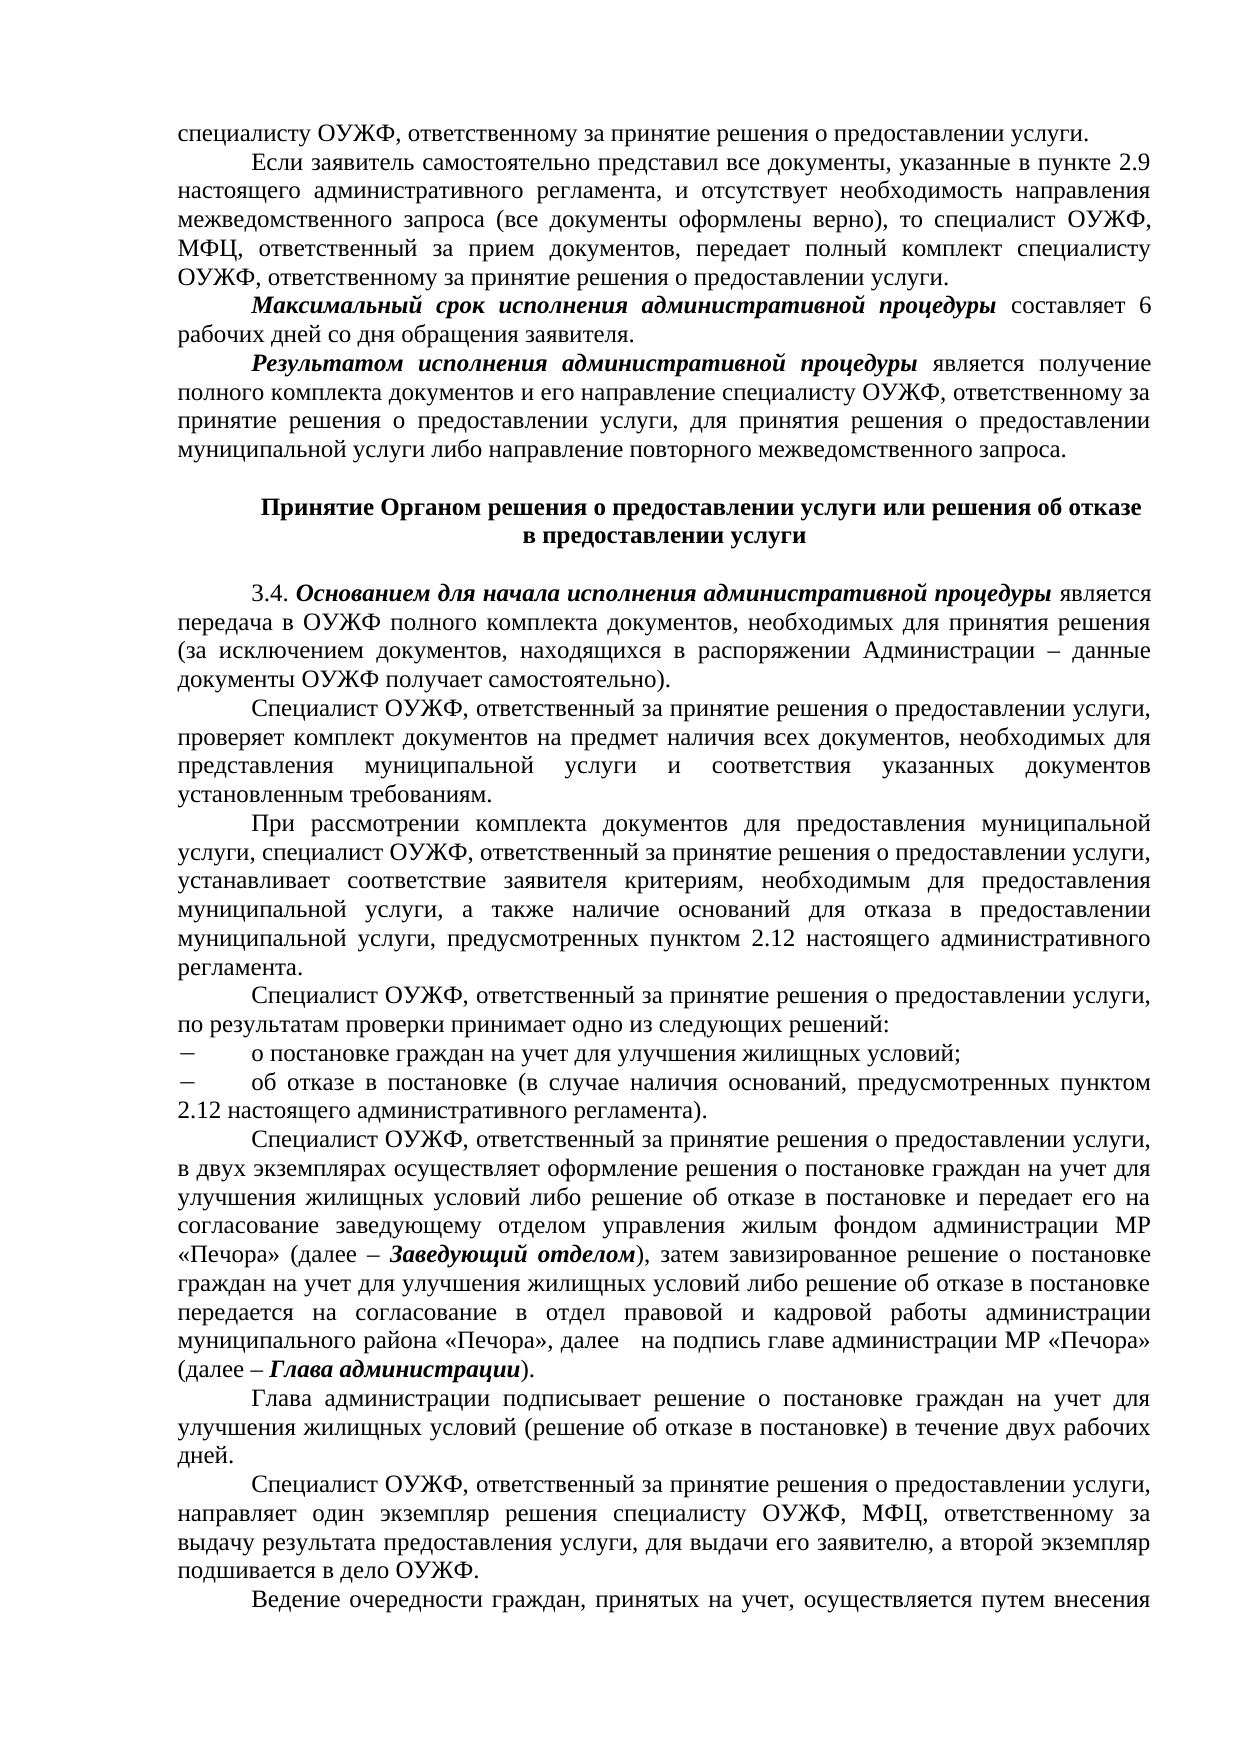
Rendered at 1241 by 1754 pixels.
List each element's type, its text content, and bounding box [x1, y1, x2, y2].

text Максимальный срок исполнения административной процедуры составляет 6 рабочих дней со дня обращения заявителя. [177, 291, 1152, 348]
text При рассмотрении комплекта документов для предоставления муниципальной услуги, специалист ОУЖФ, ответственный за принятие решения о предоставлении услуги, устанавливает соответствие заявителя критериям, необходимым для предоставления муниципальной услуги, а также наличие оснований для отказа в предоставлении муниципальной услуги, предусмотренных пунктом 2.12 настоящего административного регламента. [177, 808, 1152, 981]
text 3.4. Основанием для начала исполнения административной процедуры является передача в ОУЖФ полного комплекта документов, необходимых для принятия решения (за исключением документов, находящихся в распоряжении Администрации – данные документы ОУЖФ получает самостоятельно). [177, 578, 1152, 693]
text Если заявитель самостоятельно представил все документы, указанные в пункте 2.9 настоящего административного регламента, и отсутствует необходимость направления межведомственного запроса (все документы оформлены верно), то специалист ОУЖФ, МФЦ, ответственный за прием документов, передает полный комплект специалисту ОУЖФ, ответственному за принятие решения о предоставлении услуги. [177, 147, 1152, 291]
list о постановке граждан на учет для улучшения жилищных условий; [177, 1038, 1152, 1067]
text Специалист ОУЖФ, ответственный за принятие решения о предоставлении услуги, в двух экземплярах осуществляет оформление решения о постановке граждан на учет для улучшения жилищных условий либо решение об отказе в постановке и передает его на согласование заведующему отделом управления жилым фондом администрации МР «Печора» (далее – Заведующий отделом), затем завизированное решение о постановке граждан на учет для улучшения жилищных условий либо решение об отказе в постановке передается на согласование в отдел правовой и кадровой работы администрации муниципального района «Печора», далее на подпись главе администрации МР «Печора» (далее – Глава администрации). [177, 1124, 1152, 1383]
text Принятие Органом решения о предоставлении услуги или решения об отказе в предоставлении услуги [177, 492, 1152, 549]
list об отказе в постановке (в случае наличия оснований, предусмотренных пунктом 2.12 настоящего административного регламента). [177, 1067, 1152, 1124]
text Специалист ОУЖФ, ответственный за принятие решения о предоставлении услуги, проверяет комплект документов на предмет наличия всех документов, необходимых для представления муниципальной услуги и соответствия указанных документов установленным требованиям. [177, 693, 1152, 808]
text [177, 118, 1152, 147]
text Результатом исполнения административной процедуры является получение полного комплекта документов и его направление специалисту ОУЖФ, ответственному за принятие решения о предоставлении услуги, для принятия решения о предоставлении муниципальной услуги либо направление повторного межведомственного запроса. [177, 348, 1152, 463]
text Глава администрации подписывает решение о постановке граждан на учет для улучшения жилищных условий (решение об отказе в постановке) в течение двух рабочих дней. [177, 1383, 1152, 1469]
text Специалист ОУЖФ, ответственный за принятие решения о предоставлении услуги, по результатам проверки принимает одно из следующих решений: [177, 981, 1152, 1038]
text Специалист ОУЖФ, ответственный за принятие решения о предоставлении услуги, направляет один экземпляр решения специалисту ОУЖФ, МФЦ, ответственному за выдачу результата предоставления услуги, для выдачи его заявителю, а второй экземпляр подшивается в дело ОУЖФ. [177, 1469, 1152, 1584]
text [177, 1584, 1152, 1613]
